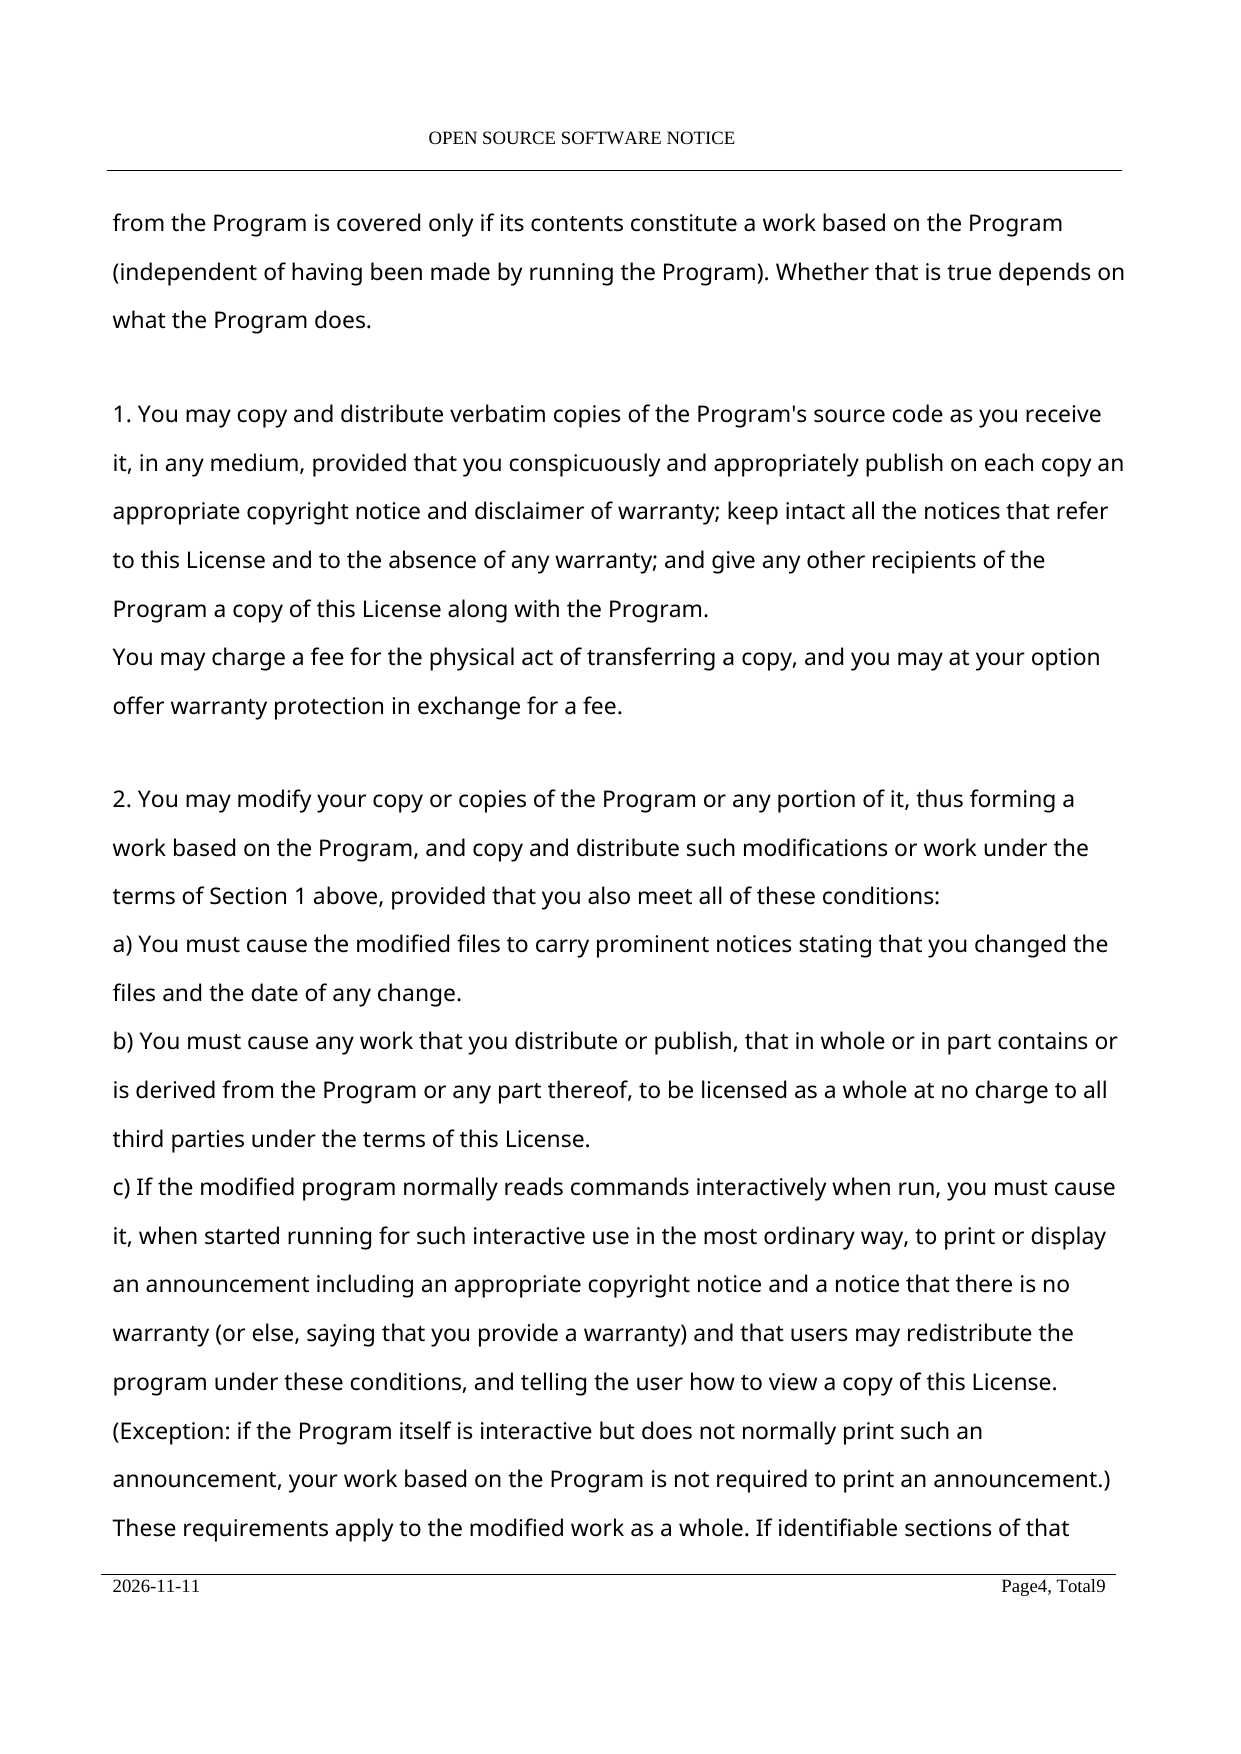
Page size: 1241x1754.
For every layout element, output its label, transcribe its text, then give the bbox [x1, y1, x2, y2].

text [112, 206, 1128, 336]
text 2. You may modify your copy or copies of the Program or any portion of it, thus forming a work based on the Program, and copy and distribute such modifications or work under the terms of Section 1 above, provided that you also meet all of these conditions: [112, 782, 1128, 912]
text a) You must cause the modified files to carry prominent notices stating that you changed the files and the date of any change. [112, 928, 1128, 1009]
text b) You must cause any work that you distribute or publish, that in whole or in part contains or is derived from the Program or any part thereof, to be licensed as a whole at no charge to all third parties under the terms of this License. [112, 1025, 1128, 1155]
text 1. You may copy and distribute verbatim copies of the Program's source code as you receive it, in any medium, provided that you conspicuously and appropriately publish on each copy an appropriate copyright notice and disclaimer of warranty; keep intact all the notices that refer to this License and to the absence of any warranty; and give any other recipients of the Program a copy of this License along with the Program. [112, 397, 1128, 624]
text c) If the modified program normally reads commands interactively when run, you must cause it, when started running for such interactive use in the most ordinary way, to print or display an announcement including an appropriate copyright notice and a notice that there is no warranty (or else, saying that you provide a warranty) and that users may redistribute the program under these conditions, and telling the user how to view a copy of this License. (Exception: if the Program itself is interactive but does not normally print such an announcement, your work based on the Program is not required to print an announcement.) [112, 1170, 1128, 1495]
text You may charge a fee for the physical act of transferring a copy, and you may at your option offer warranty protection in exchange for a fee. [112, 640, 1128, 721]
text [112, 1511, 1128, 1543]
